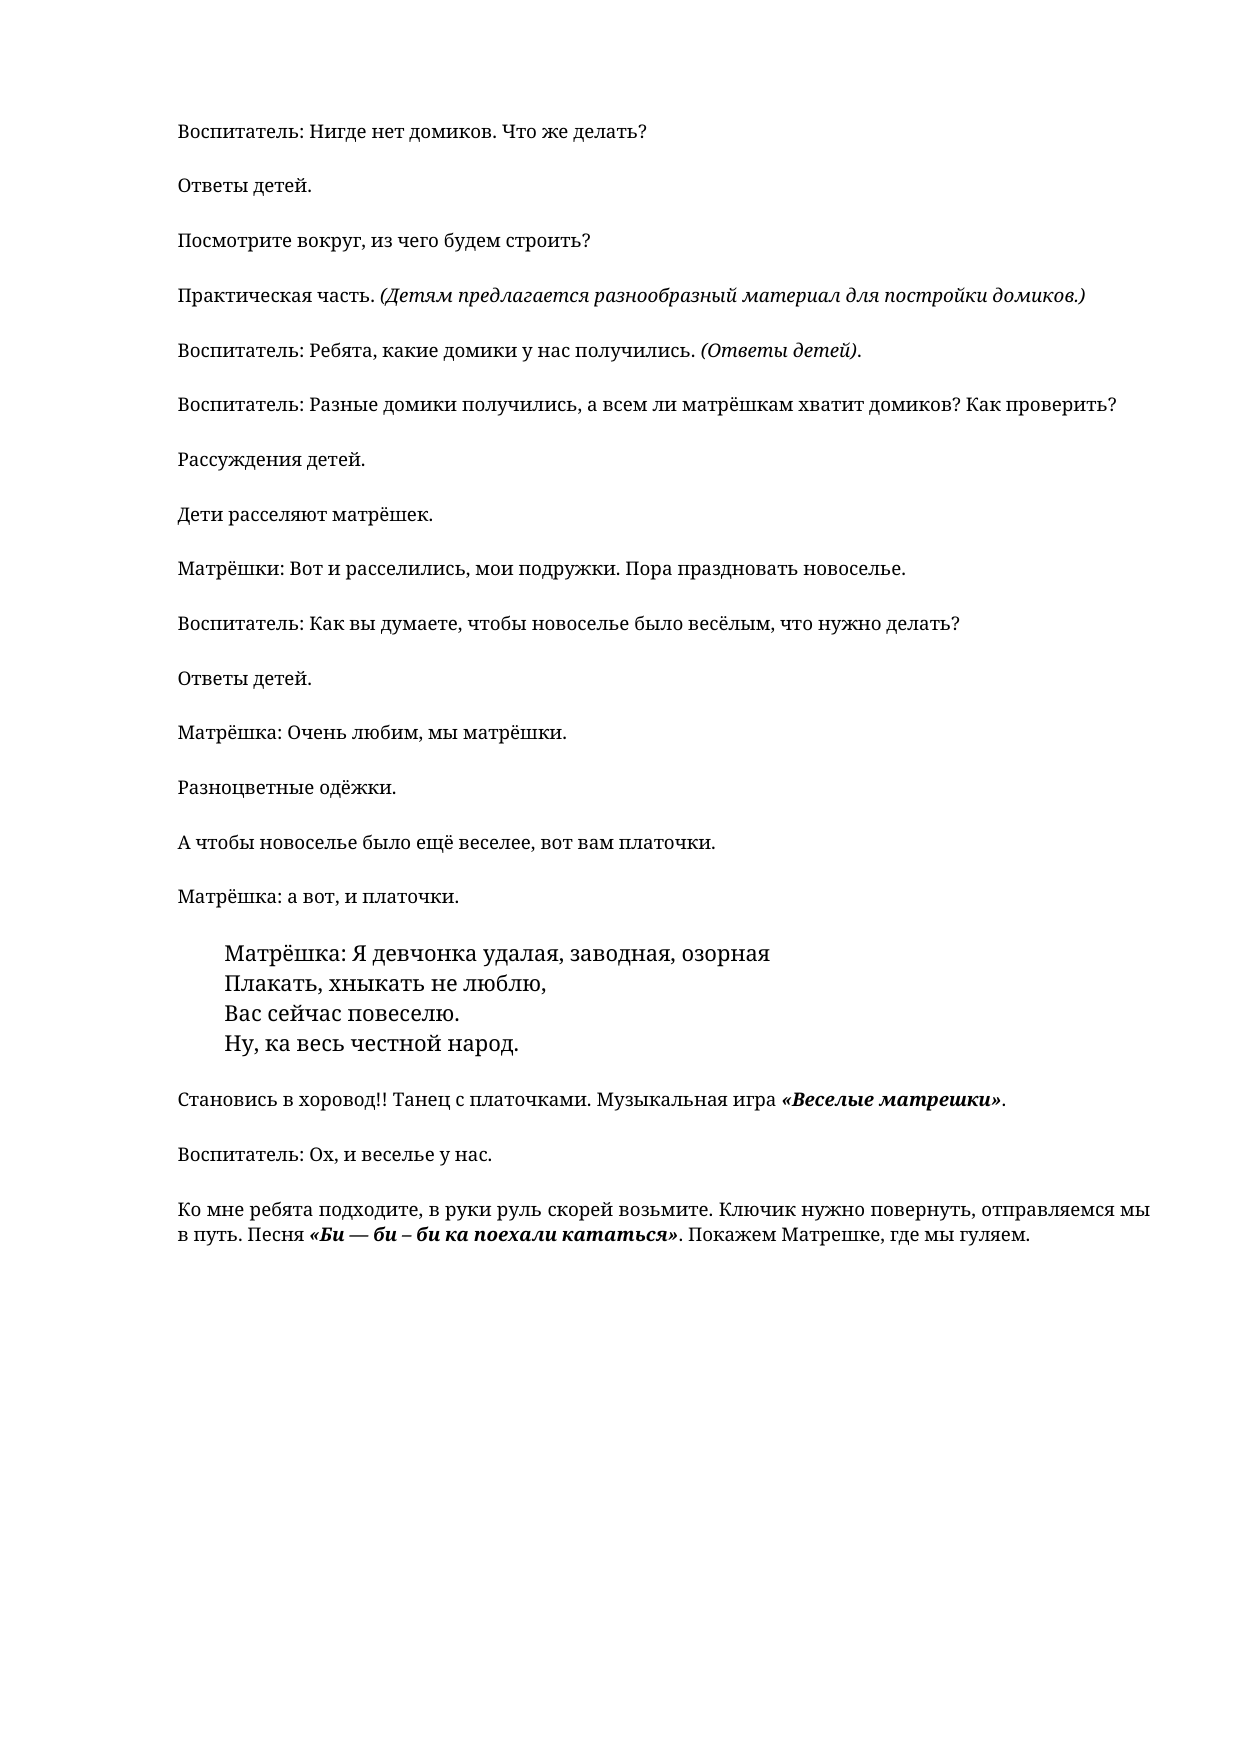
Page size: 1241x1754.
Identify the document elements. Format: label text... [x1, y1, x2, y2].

text Рассуждения детей. [177, 446, 1152, 472]
text Ответы детей. [177, 665, 1152, 691]
text Воспитатель: Разные домики получились, а всем ли матрёшкам хватит домиков? Как проверить? [177, 392, 1152, 417]
text Разноцветные одёжки. [177, 774, 1152, 800]
text Матрёшка: Я девчонка удалая, заводная, озорная Плакать, хныкать не люблю, Вас сейчас повеселю. Ну, ка весь честной народ. [224, 938, 1152, 1058]
text А чтобы новоселье было ещё веселее, вот вам платочки. [177, 829, 1152, 854]
text Посмотрите вокруг, из чего будем строить? [177, 227, 1152, 253]
text Матрёшка: а вот, и платочки. [177, 884, 1152, 909]
text Воспитатель: Ох, и веселье у нас. [177, 1141, 1152, 1167]
text Воспитатель: Как вы думаете, чтобы новоселье было весёлым, что нужно делать? [177, 610, 1152, 636]
text Практическая часть. (Детям предлагается разнообразный материал для постройки домиков.) [177, 282, 1152, 308]
text Дети расселяют матрёшек. [177, 501, 1152, 526]
text Становись в хоровод!! Танец с платочками. Музыкальная игра «Веселые матрешки». [177, 1087, 1152, 1112]
text Воспитатель: Нигде нет домиков. Что же делать? [177, 118, 1152, 144]
text Ко мне ребята подходите, в руки руль скорей возьмите. Ключик нужно повернуть, отправляемся мы в путь. Песня «Би — би – би ка поехали кататься». Покажем Матрешке, где мы гуляем. [177, 1196, 1152, 1247]
text Матрёшки: Вот и расселились, мои подружки. Пора праздновать новоселье. [177, 556, 1152, 581]
text Воспитатель: Ребята, какие домики у нас получились. (Ответы детей). [177, 337, 1152, 362]
text Ответы детей. [177, 173, 1152, 198]
text Матрёшка: Очень любим, мы матрёшки. [177, 720, 1152, 745]
